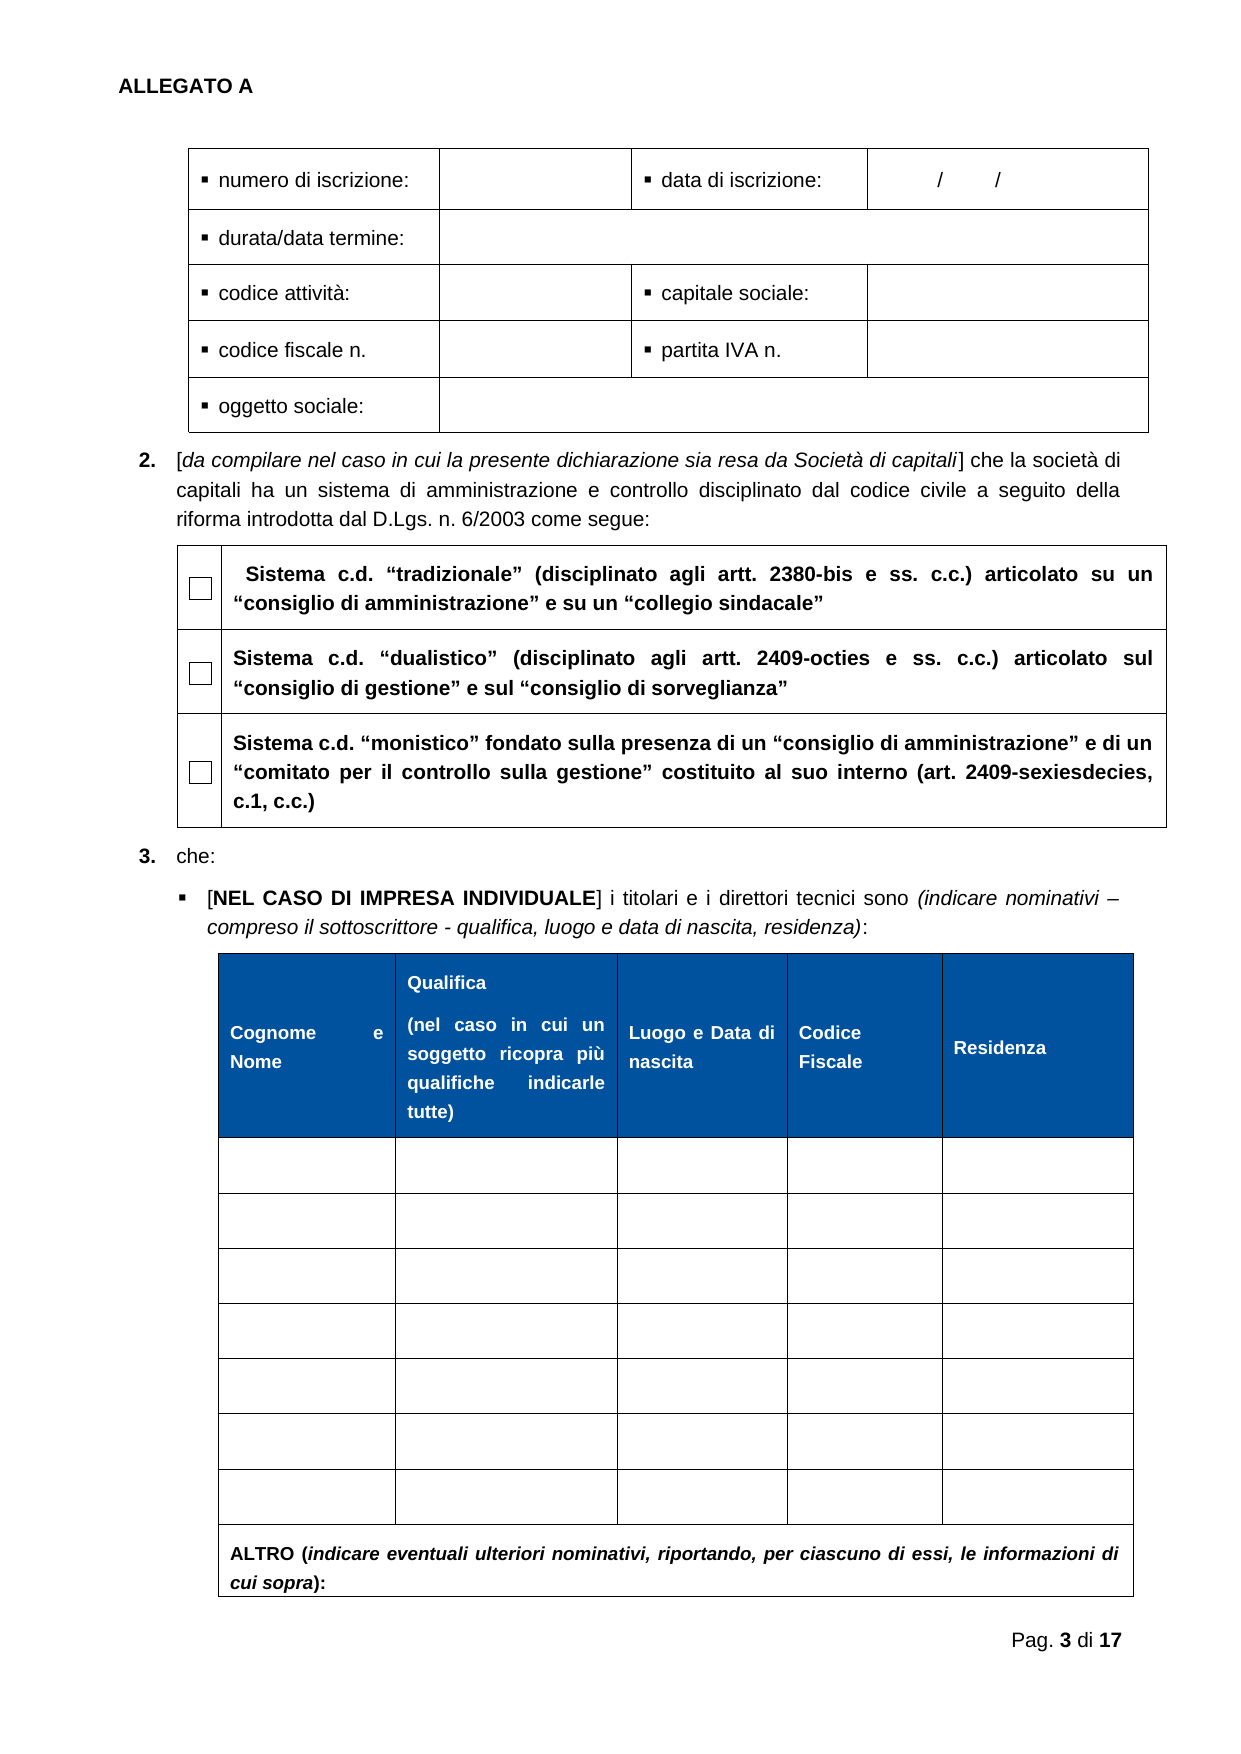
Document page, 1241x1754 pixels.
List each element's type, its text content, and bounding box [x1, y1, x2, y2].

table_cell [788, 1249, 942, 1303]
table_cell capitale sociale: [632, 265, 867, 320]
table_cell [943, 1470, 1133, 1524]
table_cell [943, 1414, 1133, 1468]
table_cell [396, 1138, 617, 1192]
table_header Qualifica (nel caso in cui un soggetto ricopra più qualifiche indicarle tutte) [396, 954, 617, 1137]
table_cell durata/data termine: [189, 210, 439, 263]
table_cell [396, 1414, 617, 1468]
table_cell [219, 1304, 395, 1358]
table_cell [618, 1249, 787, 1303]
table_cell [788, 1470, 942, 1524]
table_cell [396, 1304, 617, 1358]
table_cell [943, 1249, 1133, 1303]
list che: [139, 840, 1121, 869]
table_header [178, 546, 221, 629]
table_cell [396, 1249, 617, 1303]
list [NEL CASO DI IMPRESA INDIVIDUALE] i titolari e i direttori tecnici sono (indicare nominativi – compreso il sottoscrittore - qualifica, luogo e data di nascita, residenza): [177, 882, 1121, 940]
table_cell [618, 1194, 787, 1248]
table_header Residenza [943, 954, 1133, 1137]
table_cell [943, 1138, 1133, 1192]
table_cell [440, 378, 1148, 431]
table_cell [618, 1359, 787, 1413]
table_cell [219, 1414, 395, 1468]
table_cell [219, 1470, 395, 1524]
table_header Luogo e Data di nascita [618, 954, 787, 1137]
list [da compilare nel caso in cui la presente dichiarazione sia resa da Società di capitali] che la società di capitali ha un sistema di amministrazione e controllo disciplinato dal codice civile a seguito della riforma introdotta dal D.Lgs. n. 6/2003 come segue: [139, 444, 1121, 532]
table_header data di iscrizione: [632, 149, 867, 209]
table_cell [618, 1304, 787, 1358]
table_cell ALTRO (indicare eventuali ulteriori nominativi, riportando, per ciascuno di essi, le informazioni di cui sopra): [219, 1525, 1133, 1596]
table_cell [618, 1138, 787, 1192]
table_cell oggetto sociale: [189, 378, 439, 431]
table_cell [788, 1359, 942, 1413]
table_cell [788, 1414, 942, 1468]
table_cell [219, 1249, 395, 1303]
table_cell [943, 1194, 1133, 1248]
table_cell [868, 265, 1148, 320]
table_cell [788, 1194, 942, 1248]
table_cell [396, 1359, 617, 1413]
table_header Sistema c.d. “tradizionale” (disciplinato agli artt. 2380-bis e ss. c.c.) articolato su un “consiglio di amministrazione” e su un “collegio sindacale” [222, 546, 1166, 629]
table_cell [943, 1359, 1133, 1413]
table_header [440, 149, 631, 209]
table_cell [396, 1194, 617, 1248]
table_cell [396, 1470, 617, 1524]
table_cell Sistema c.d. “dualistico” (disciplinato agli artt. 2409-octies e ss. c.c.) articolato sul “consiglio di gestione” e sul “consiglio di sorveglianza” [222, 630, 1166, 713]
table_cell [219, 1194, 395, 1248]
table_cell [440, 210, 1148, 263]
table_cell [178, 714, 221, 827]
table_header Codice Fiscale [788, 954, 942, 1137]
table_cell [178, 630, 221, 713]
table_cell [219, 1359, 395, 1413]
table_cell [618, 1470, 787, 1524]
table_cell [943, 1304, 1133, 1358]
table_cell [788, 1304, 942, 1358]
table_header / / [868, 149, 1148, 209]
table_header numero di iscrizione: [189, 149, 439, 209]
table_cell [219, 1138, 395, 1192]
table_cell codice attività: [189, 265, 439, 320]
table_header Cognome e Nome [219, 954, 395, 1137]
table_cell [788, 1138, 942, 1192]
table_cell Sistema c.d. “monistico” fondato sulla presenza di un “consiglio di amministrazione” e di un “comitato per il controllo sulla gestione” costituito al suo interno (art. 2409-sexiesdecies, c.1, c.c.) [222, 714, 1166, 827]
table_cell [868, 321, 1148, 377]
table_cell [618, 1414, 787, 1468]
table_cell [440, 321, 631, 377]
table_cell codice fiscale n. [189, 321, 439, 377]
table_cell [440, 265, 631, 320]
table_cell partita IVA n. [632, 321, 867, 377]
